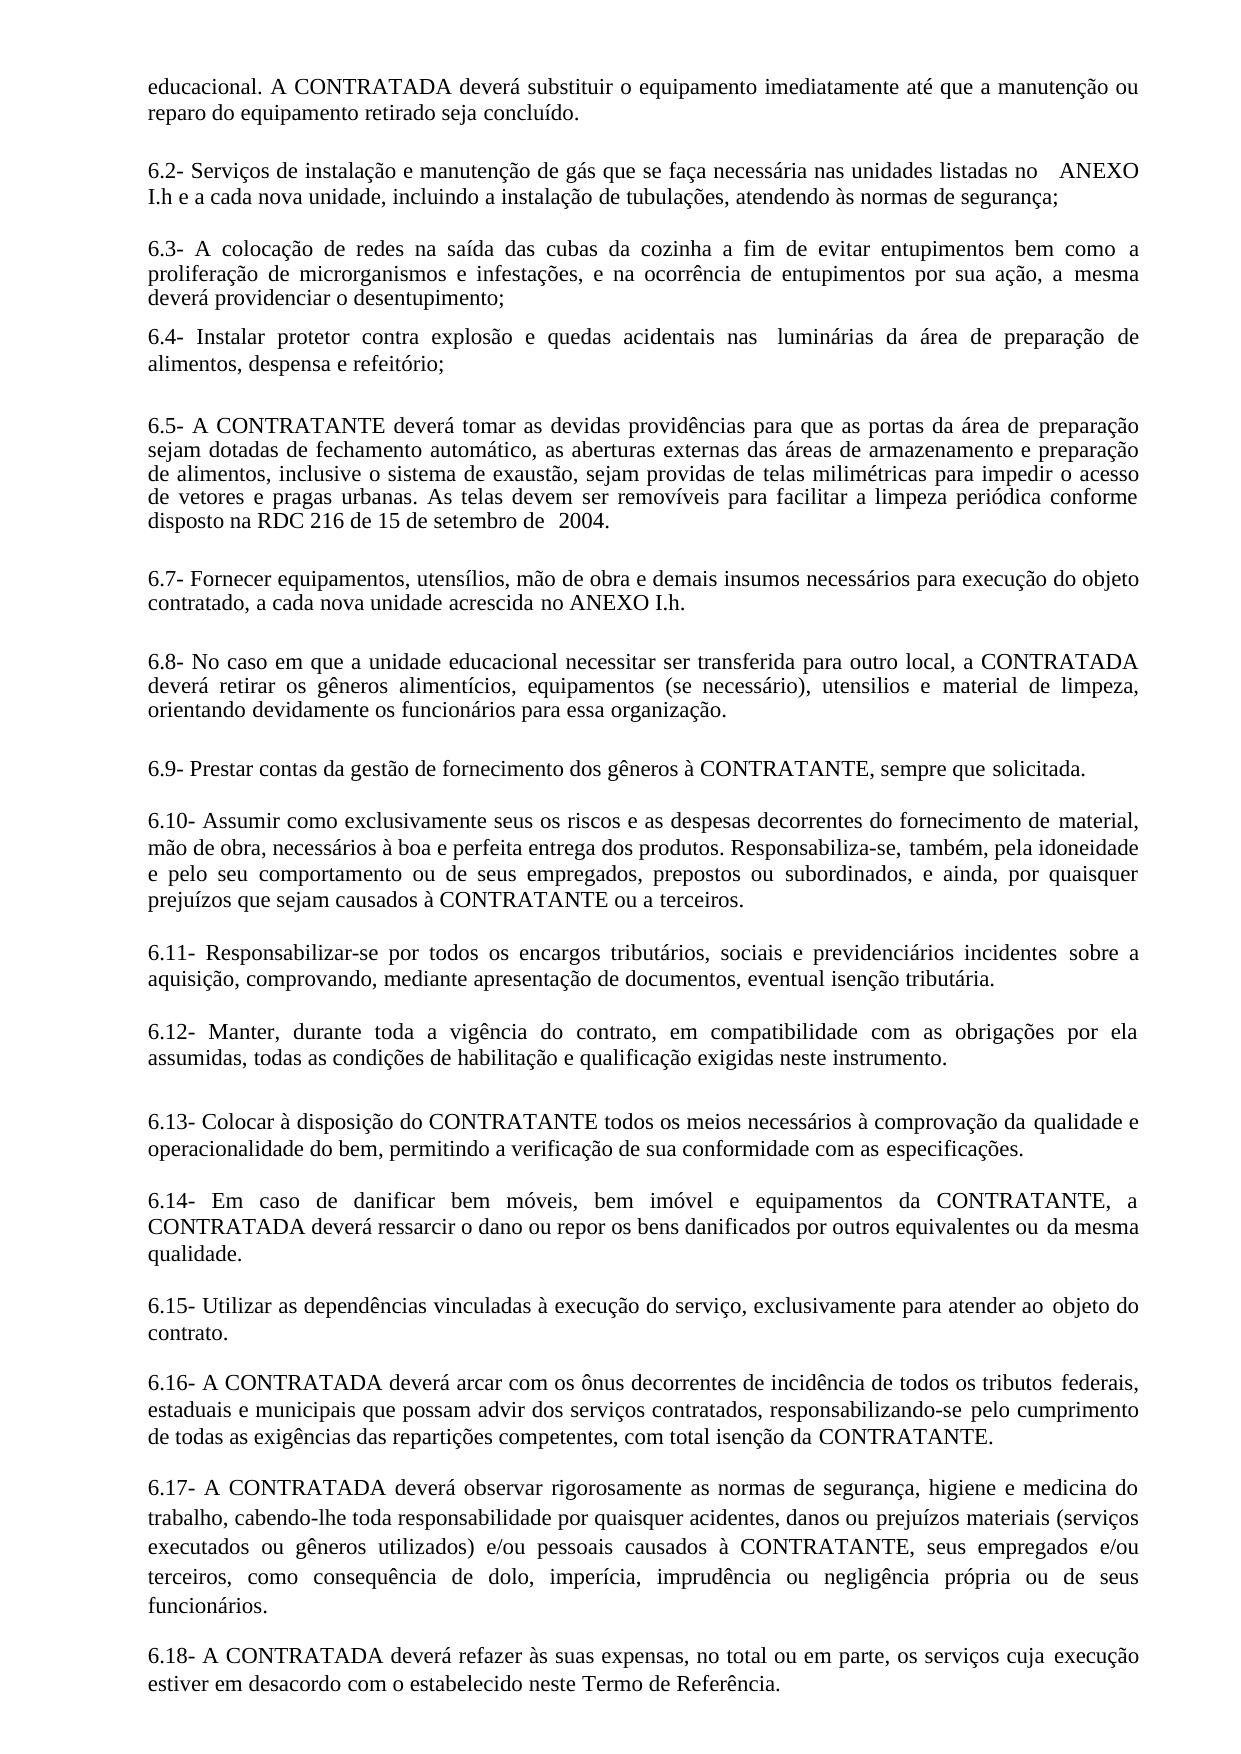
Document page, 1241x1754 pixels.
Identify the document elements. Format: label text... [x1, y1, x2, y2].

text 6.16- A CONTRATADA deverá arcar com os ônus decorrentes de incidência de todos os tributos federais, estaduais e municipais que possam advir dos serviços contratados, responsabilizando-se pelo cumprimento de todas as exigências das repartições competentes, com total isenção da CONTRATANTE. [148, 1368, 1139, 1449]
text 6.13- Colocar à disposição do CONTRATANTE todos os meios necessários à comprovação da qualidade e operacionalidade do bem, permitindo a verificação de sua conformidade com as especificações. [148, 1108, 1139, 1161]
text 6.4- Instalar protetor contra explosão e quedas acidentais nas luminárias da área de preparação de alimentos, despensa e refeitório; [148, 323, 1139, 376]
text 6.8- No caso em que a unidade educacional necessitar ser transferida para outro local, a CONTRATADA deverá retirar os gêneros alimentícios, equipamentos (se necessário), utensilios e material de limpeza, orientando devidamente os funcionários para essa organização. [148, 650, 1139, 723]
text 6.12- Manter, durante toda a vigência do contrato, em compatibilidade com as obrigações por ela assumidas, todas as condições de habilitação e qualificação exigidas neste instrumento. [148, 1018, 1139, 1070]
text 6.9- Prestar contas da gestão de fornecimento dos gêneros à CONTRATANTE, sempre que solicitada. [148, 758, 1139, 781]
text 6.5- A CONTRATANTE deverá tomar as devidas providências para que as portas da área de preparação sejam dotadas de fechamento automático, as aberturas externas das áreas de armazenamento e preparação de alimentos, inclusive o sistema de exaustão, sejam providas de telas milimétricas para impedir o acesso de vetores e pragas urbanas. As telas devem ser removíveis para facilitar a limpeza periódica conforme disposto na RDC 216 de 15 de setembro de 2004. [148, 415, 1139, 533]
text 6.17- A CONTRATADA deverá observar rigorosamente as normas de segurança, higiene e medicina do trabalho, cabendo-lhe toda responsabilidade por quaisquer acidentes, danos ou prejuízos materiais (serviços executados ou gêneros utilizados) e/ou pessoais causados à CONTRATANTE, seus empregados e/ou terceiros, como consequência de dolo, imperícia, imprudência ou negligência própria ou de seus funcionários. [148, 1474, 1139, 1619]
text 6.14- Em caso de danificar bem móveis, bem imóvel e equipamentos da CONTRATANTE, a CONTRATADA deverá ressarcir o dano ou repor os bens danificados por outros equivalentes ou da mesma qualidade. [148, 1187, 1139, 1266]
text 6.15- Utilizar as dependências vinculadas à execução do serviço, exclusivamente para atender ao objeto do contrato. [148, 1292, 1139, 1345]
text 6.3- A colocação de redes na saída das cubas da cozinha a fim de evitar entupimentos bem como a proliferação de microrganismos e infestações, e na ocorrência de entupimentos por sua ação, a mesma deverá providenciar o desentupimento; [148, 237, 1139, 311]
text 6.2- Serviços de instalação e manutenção de gás que se faça necessária nas unidades listadas no ANEXO I.h e a cada nova unidade, incluindo a instalação de tubulações, atendendo às normas de segurança; [148, 160, 1139, 211]
text 6.11- Responsabilizar-se por todos os encargos tributários, sociais e previdenciários incidentes sobre a aquisição, comprovando, mediante apresentação de documentos, eventual isenção tributária. [148, 939, 1139, 992]
text 6.18- A CONTRATADA deverá refazer às suas expensas, no total ou em parte, os serviços cuja execução estiver em desacordo com o estabelecido neste Termo de Referência. [148, 1642, 1139, 1696]
text 6.10- Assumir como exclusivamente seus os riscos e as despesas decorrentes do fornecimento de material, mão de obra, necessários à boa e perfeita entrega dos produtos. Responsabiliza-se, também, pela idoneidade e pelo seu comportamento ou de seus empregados, prepostos ou subordinados, e ainda, por quaisquer prejuízos que sejam causados à CONTRATANTE ou a terceiros. [148, 807, 1139, 913]
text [148, 75, 1139, 125]
text 6.7- Fornecer equipamentos, utensílios, mão de obra e demais insumos necessários para execução do objeto contratado, a cada nova unidade acrescida no ANEXO I.h. [148, 567, 1139, 615]
